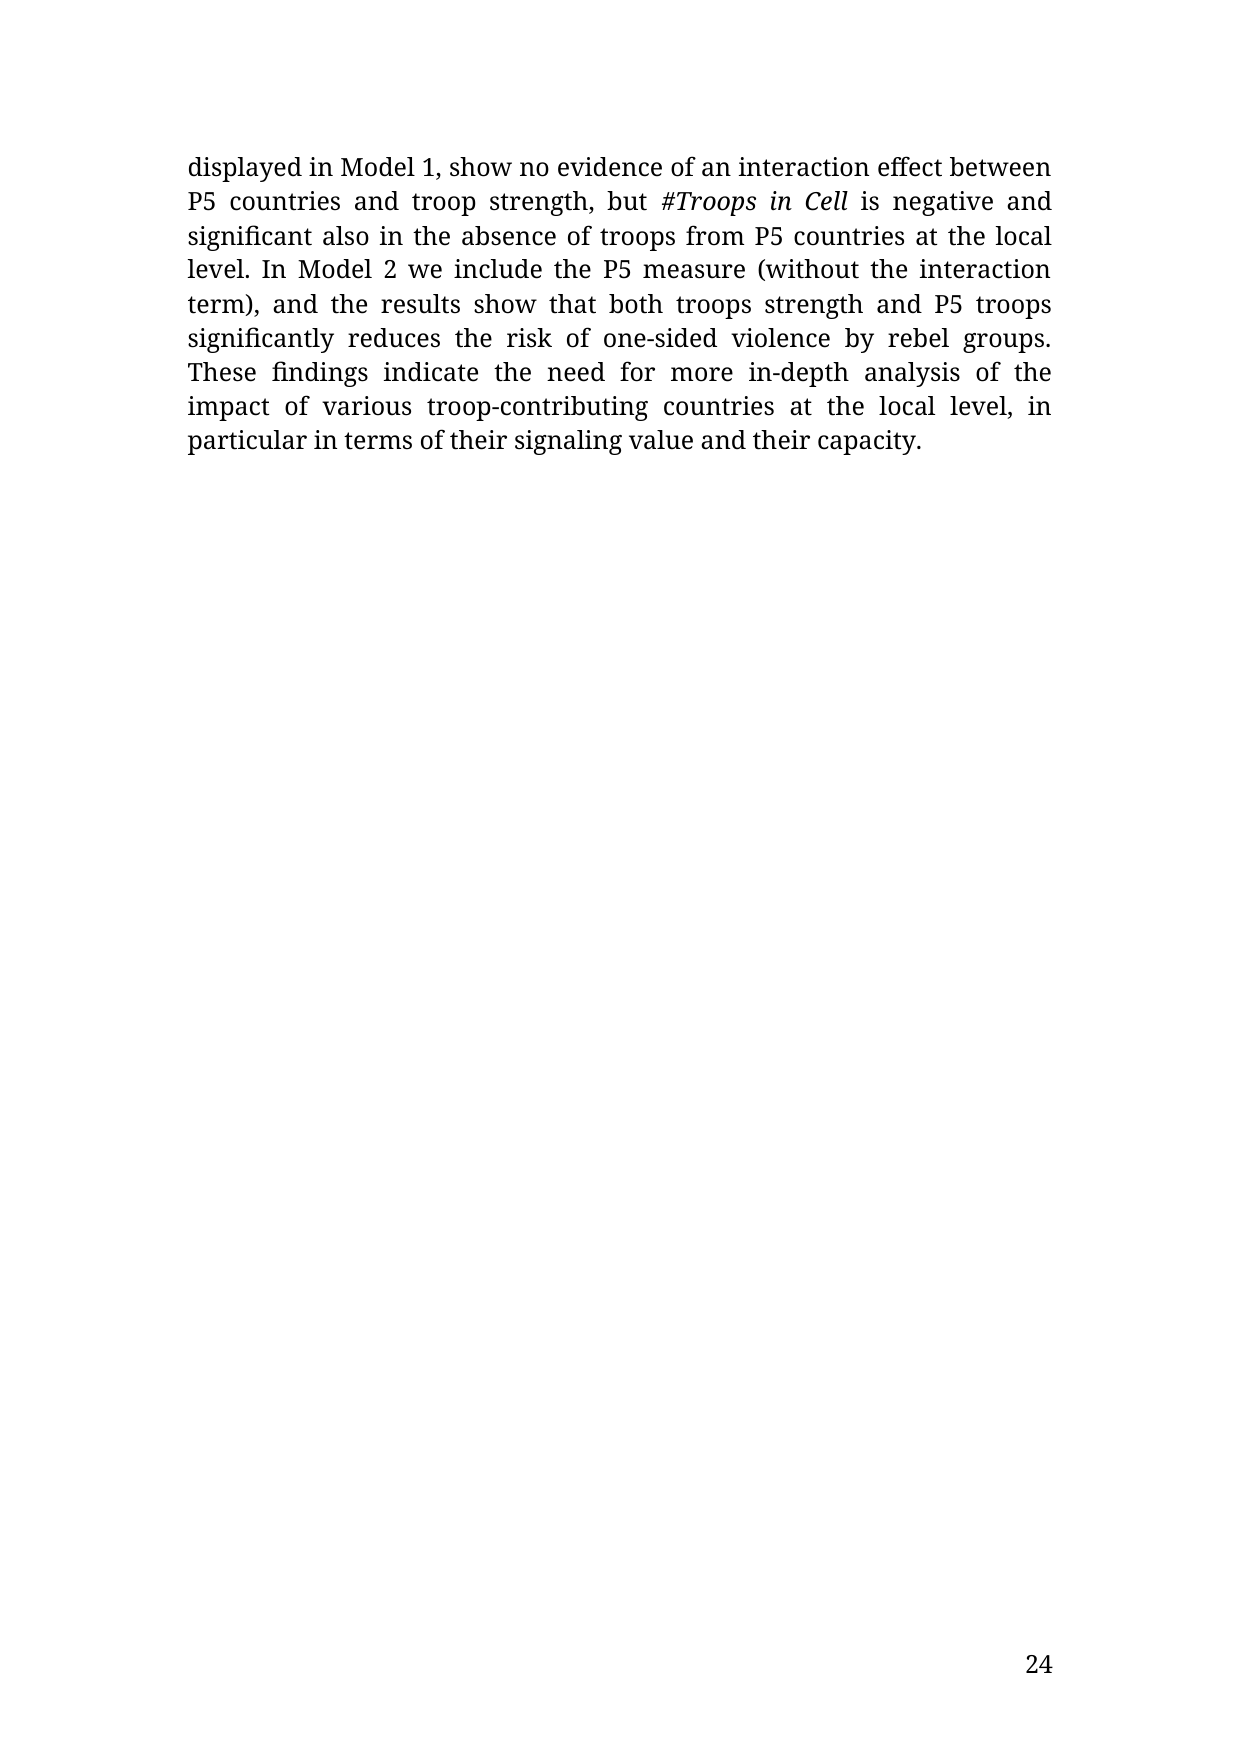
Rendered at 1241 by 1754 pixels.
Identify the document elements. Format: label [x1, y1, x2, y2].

text [187, 150, 1053, 457]
